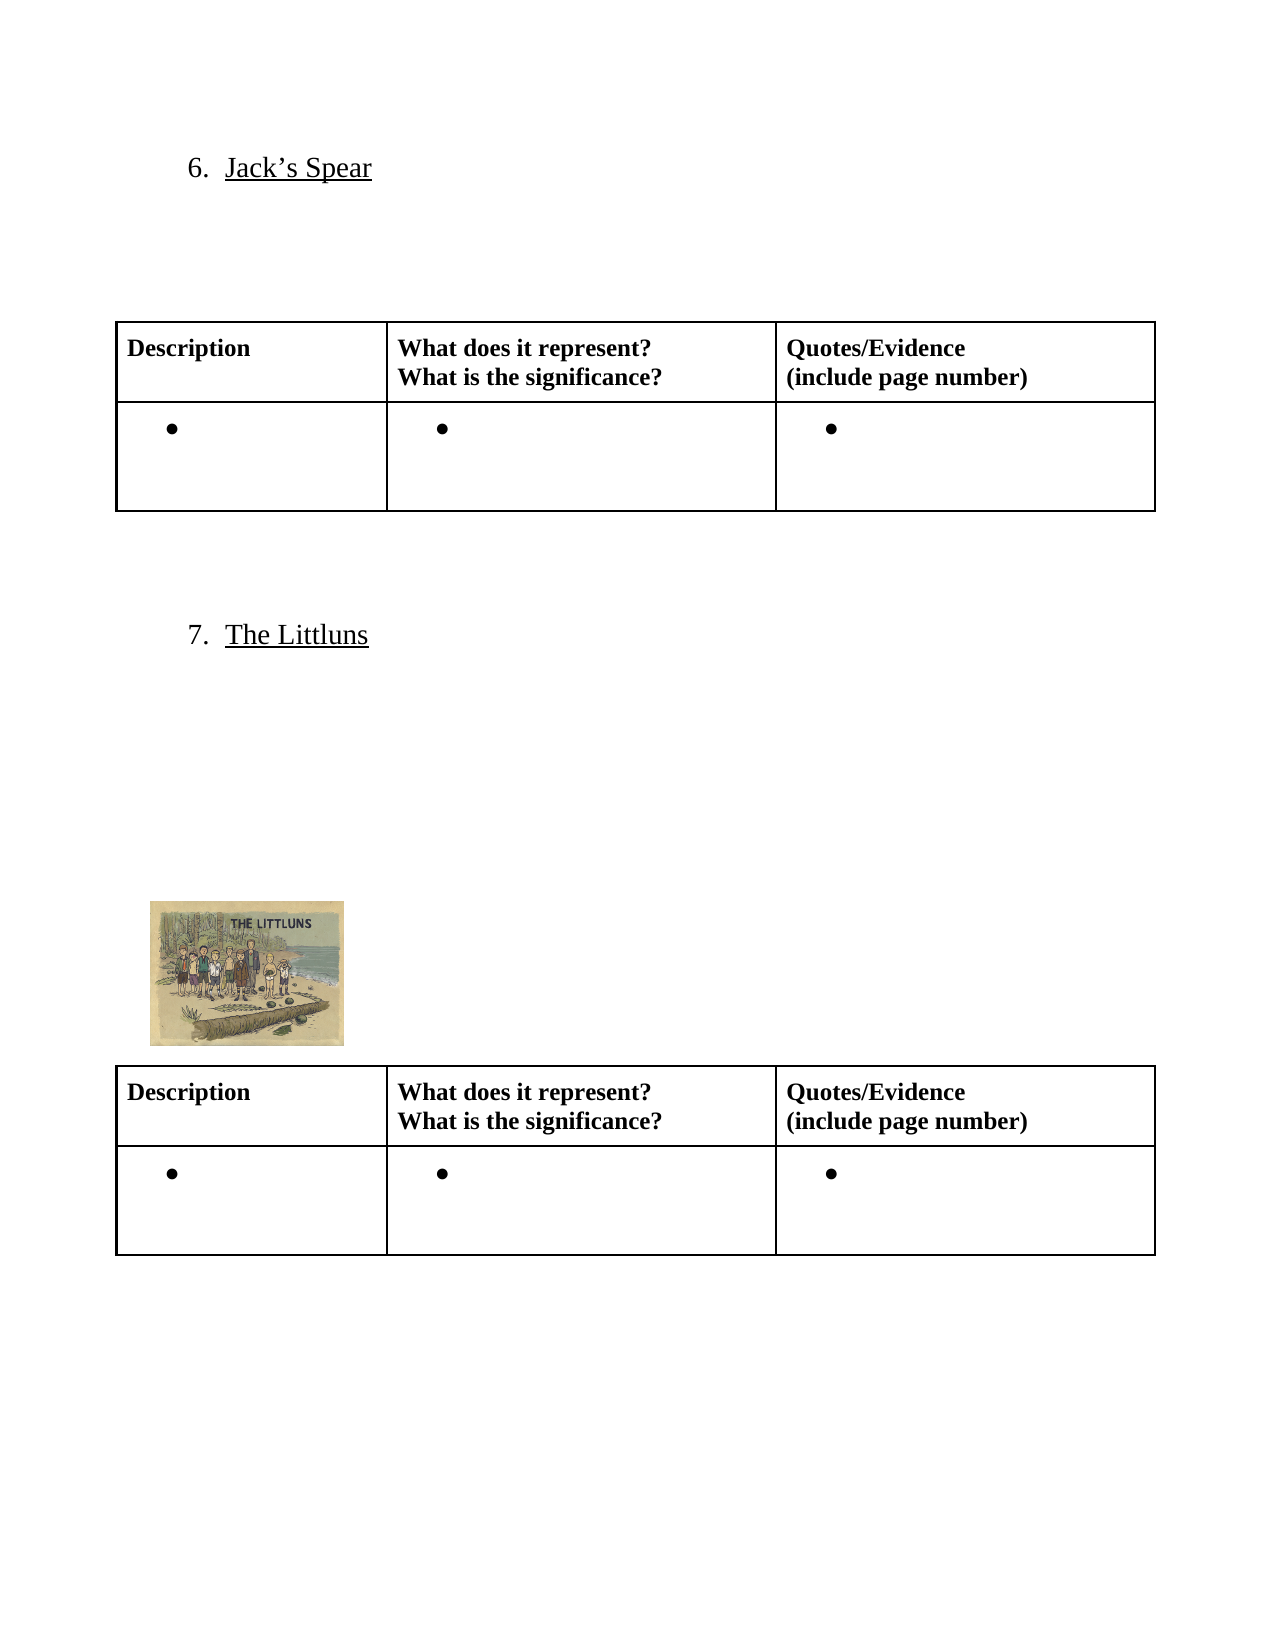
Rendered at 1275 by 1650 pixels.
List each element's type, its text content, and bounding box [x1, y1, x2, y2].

table_header Description [118, 1067, 386, 1145]
list Jack’s Spear [187, 150, 1125, 183]
table_cell [777, 1147, 1154, 1254]
list The Littluns [187, 617, 1125, 650]
table_cell [118, 1147, 386, 1254]
table_header What does it represent? What is the significance? [388, 323, 775, 401]
table_header Quotes/Evidence (include page number) [777, 1067, 1154, 1145]
table_cell [777, 403, 1154, 510]
table_header Quotes/Evidence (include page number) [777, 323, 1154, 401]
table_header What does it represent? What is the significance? [388, 1067, 775, 1145]
table_cell [388, 403, 775, 510]
table_cell [118, 403, 386, 510]
table_header Description [118, 323, 386, 401]
table_cell [388, 1147, 775, 1254]
picture [150, 901, 344, 1046]
